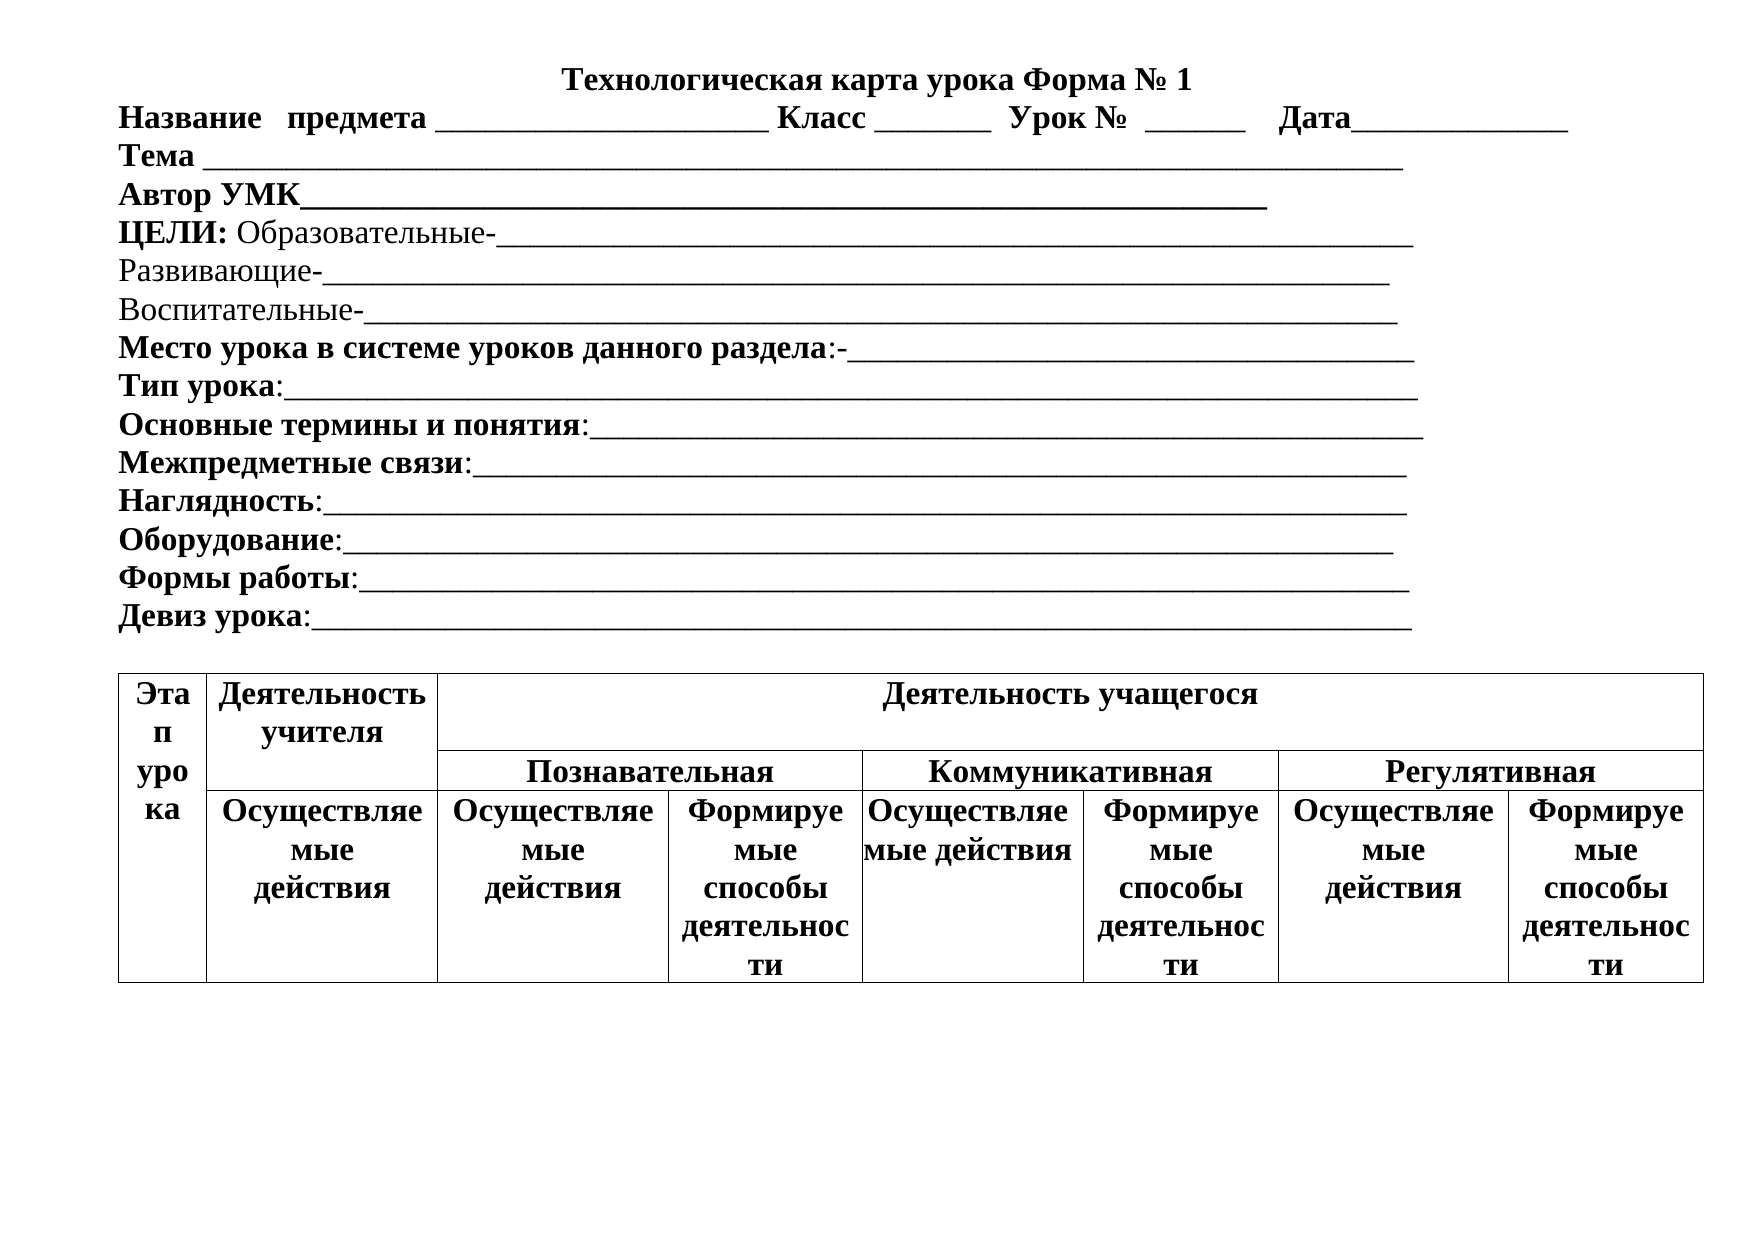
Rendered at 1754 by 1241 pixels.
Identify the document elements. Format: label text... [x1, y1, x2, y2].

table_cell Регулятивная [1279, 751, 1703, 789]
table_header Деятельность учащегося [438, 674, 1703, 750]
table_cell Познавательная [438, 751, 862, 789]
text Название предмета ____________________ Класс _______ Урок № ______ Дата_____________ [118, 97, 1636, 136]
table_cell Формируемые способы деятельности [1509, 791, 1703, 982]
text ЦЕЛИ: Образовательные-_______________________________________________________ [118, 212, 1636, 251]
text Оборудование:_______________________________________________________________ [118, 519, 1636, 557]
text Межпредметные связи:________________________________________________________ [118, 442, 1636, 481]
table_cell Осуществляемые действия [438, 791, 668, 982]
text Технологическая карта урока Форма № 1 [118, 59, 1636, 97]
table_cell Коммуникативная [863, 751, 1278, 789]
text Основные термины и понятия:__________________________________________________ [118, 404, 1636, 442]
text Тема ________________________________________________________________________ [118, 136, 1636, 174]
table_cell Осуществляемые действия [207, 791, 437, 982]
table_cell Осуществляемые действия [1279, 791, 1508, 982]
text Развивающие-________________________________________________________________ [118, 251, 1636, 289]
text Наглядность:_________________________________________________________________ [118, 481, 1636, 519]
text Тип урока:____________________________________________________________________ [118, 366, 1636, 404]
table_cell Формируемые способы деятельности [669, 791, 862, 982]
table_header Деятельность учителя [207, 674, 437, 789]
text Девиз урока:__________________________________________________________________ [118, 596, 1636, 634]
table_cell Формируемые способы деятельности [1084, 791, 1278, 982]
table_header Этап урока [119, 674, 206, 982]
text Автор УМК__________________________________________________________ [118, 174, 1636, 212]
text Место урока в системе уроков данного раздела:-__________________________________ [118, 327, 1636, 366]
table_cell Осуществляемые действия [863, 791, 1083, 982]
text Формы работы:_______________________________________________________________ [118, 557, 1636, 596]
text Воспитательные-______________________________________________________________ [118, 289, 1636, 327]
